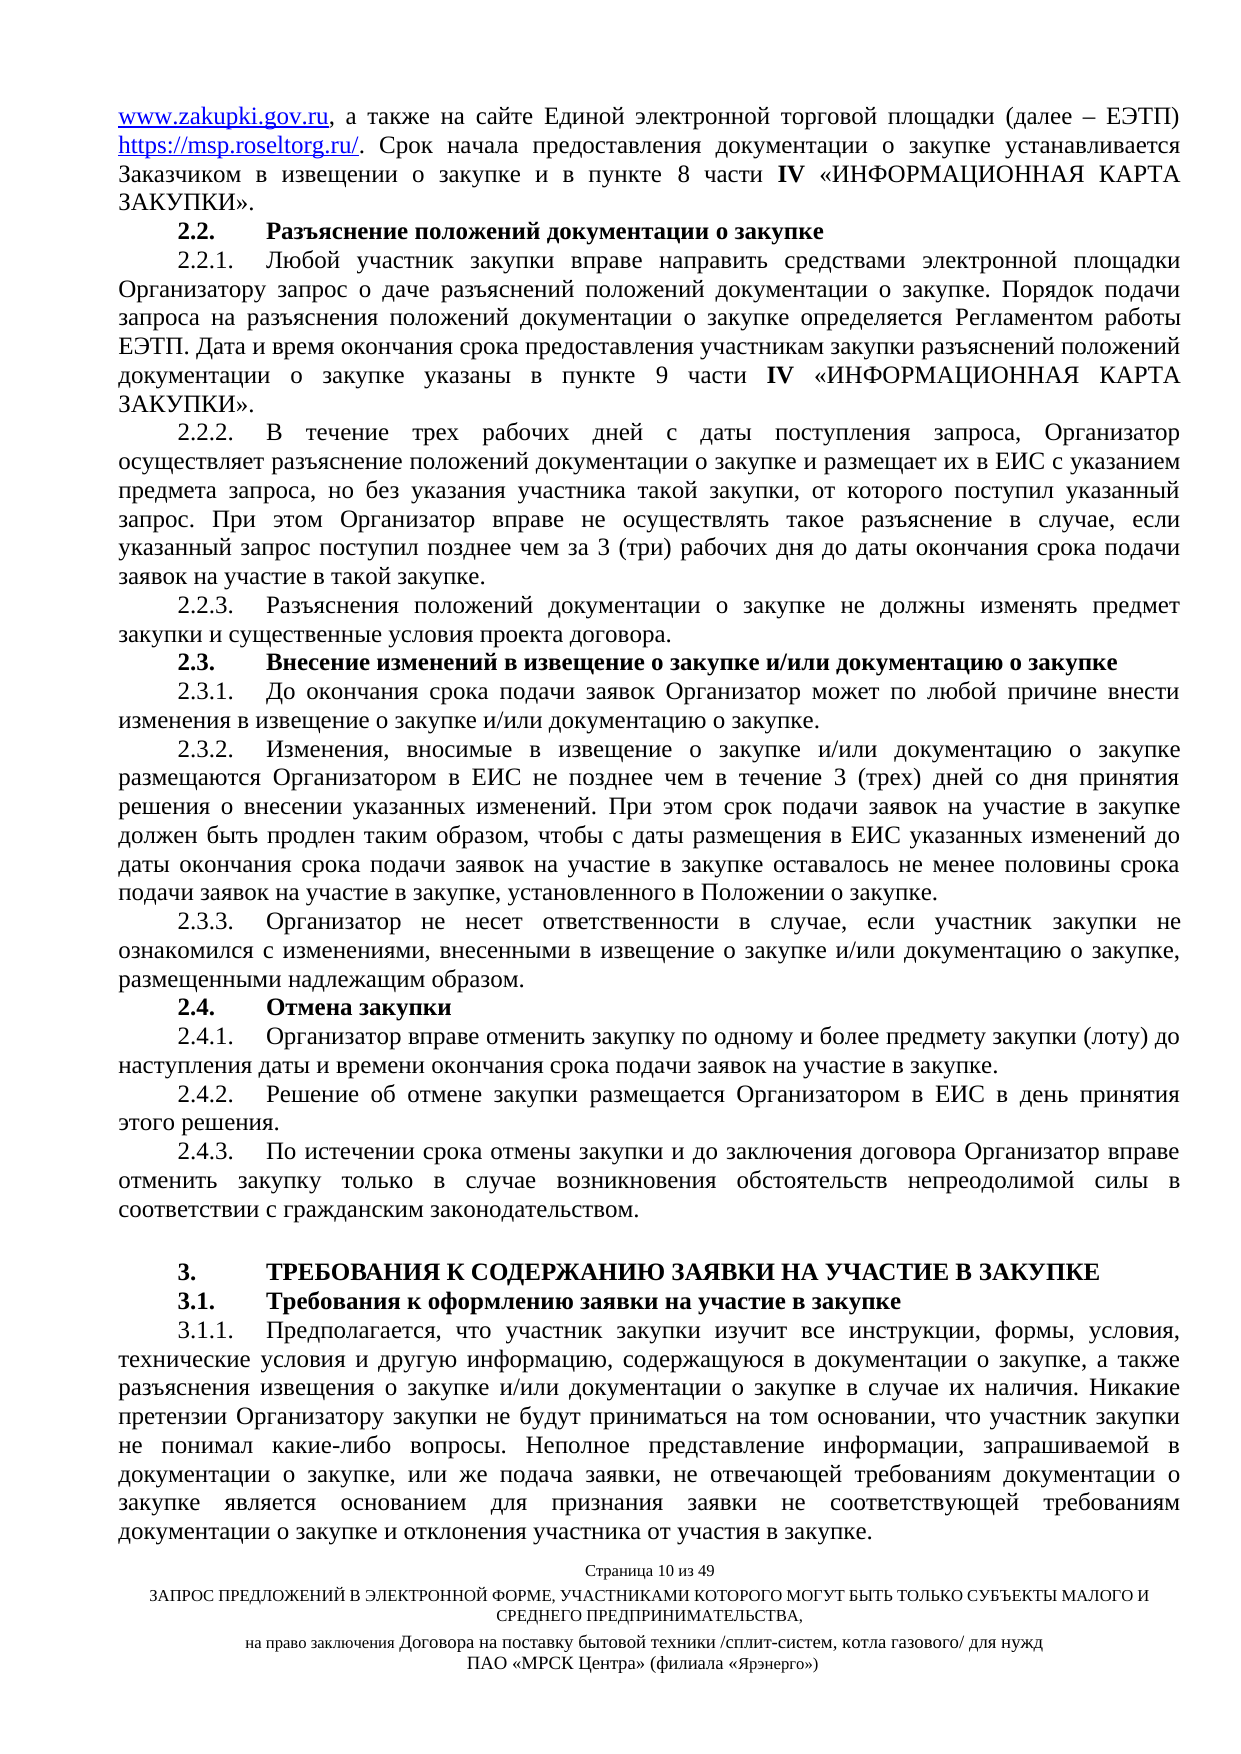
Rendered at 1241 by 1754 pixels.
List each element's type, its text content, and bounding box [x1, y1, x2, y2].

subtitle Разъяснения положений документации о закупке не должны изменять предмет закупки и существенные условия проекта договора. [118, 590, 1181, 647]
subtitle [118, 101, 1181, 216]
subtitle Организатор вправе отменить закупку по одному и более предмету закупки (лоту) до наступления даты и времени окончания срока подачи заявок на участие в закупке. [118, 1021, 1181, 1079]
subtitle Отмена закупки [118, 992, 1181, 1021]
subtitle Предполагается, что участник закупки изучит все инструкции, формы, условия, технические условия и другую информацию, содержащуюся в документации о закупке, а также разъяснения извещения о закупке и/или документации о закупке в случае их наличия. Никакие претензии Организатору закупки не будут приниматься на том основании, что участник закупки не понимал какие-либо вопросы. Неполное представление информации, запрашиваемой в документации о закупке, или же подача заявки, не отвечающей требованиям документации о закупке является основанием для признания заявки не соответствующей требованиям документации о закупке и отклонения участника от участия в закупке. [118, 1315, 1181, 1545]
subtitle По истечении срока отмены закупки и до заключения договора Организатор вправе отменить закупку только в случае возникновения обстоятельств непреодолимой силы в соответствии с гражданским законодательством. [118, 1136, 1181, 1222]
subtitle Любой участник закупки вправе направить средствами электронной площадки Организатору запрос о даче разъяснений положений документации о закупке. Порядок подачи запроса на разъяснения положений документации о закупке определяется Регламентом работы ЕЭТП. Дата и время окончания срока предоставления участникам закупки разъяснений положений документации о закупке указаны в пункте 9 части IV «ИНФОРМАЦИОННАЯ КАРТА ЗАКУПКИ». [118, 245, 1181, 417]
subtitle Требования к оформлению заявки на участие в закупке [118, 1286, 1181, 1315]
subtitle Решение об отмене закупки размещается Организатором в ЕИС в день принятия этого решения. [118, 1079, 1181, 1136]
subtitle До окончания срока подачи заявок Организатор может по любой причине внести изменения в извещение о закупке и/или документацию о закупке. [118, 676, 1181, 734]
subtitle ТРЕБОВАНИЯ К СОДЕРЖАНИЮ ЗАЯВКИ НА УЧАСТИЕ В ЗАКУПКЕ [118, 1257, 1181, 1286]
subtitle Организатор не несет ответственности в случае, если участник закупки не ознакомился с изменениями, внесенными в извещение о закупке и/или документацию о закупке, размещенными надлежащим образом. [118, 906, 1181, 992]
subtitle В течение трех рабочих дней с даты поступления запроса, Организатор осуществляет разъяснение положений документации о закупке и размещает их в ЕИС с указанием предмета запроса, но без указания участника такой закупки, от которого поступил указанный запрос. При этом Организатор вправе не осуществлять такое разъяснение в случае, если указанный запрос поступил позднее чем за 3 (три) рабочих дня до даты окончания срока подачи заявок на участие в такой закупке. [118, 417, 1181, 590]
subtitle Разъяснение положений документации о закупке [118, 216, 1181, 245]
subtitle Внесение изменений в извещение о закупке и/или документацию о закупке [118, 647, 1181, 676]
subtitle Изменения, вносимые в извещение о закупке и/или документацию о закупке размещаются Организатором в ЕИС не позднее чем в течение 3 (трех) дней со дня принятия решения о внесении указанных изменений. При этом срок подачи заявок на участие в закупке должен быть продлен таким образом, чтобы с даты размещения в ЕИС указанных изменений до даты окончания срока подачи заявок на участие в закупке оставалось не менее половины срока подачи заявок на участие в закупке, установленного в Положении о закупке. [118, 734, 1181, 906]
